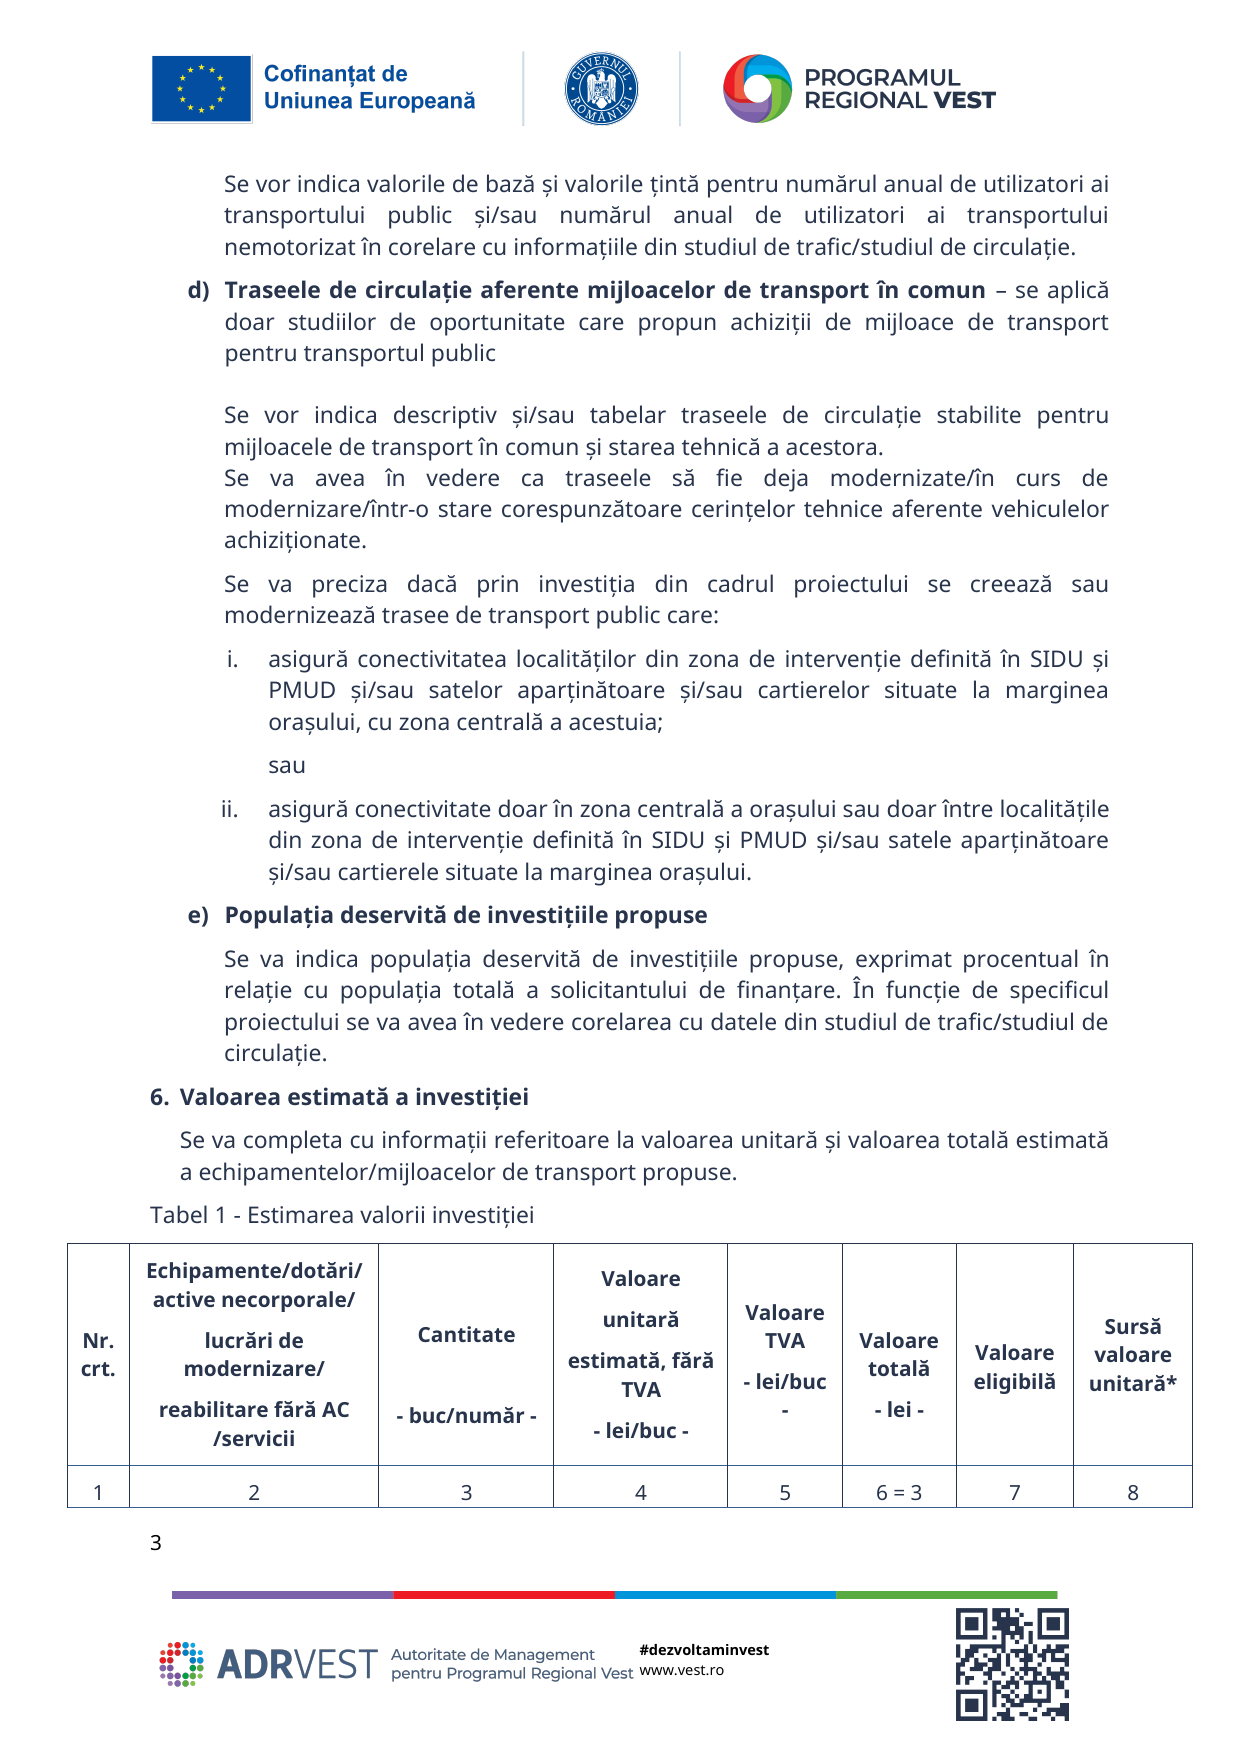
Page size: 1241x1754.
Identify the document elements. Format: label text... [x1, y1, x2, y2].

picture [150, 1639, 639, 1690]
table_cell 2 [130, 1466, 378, 1507]
list Se va completa cu informații referitoare la valoarea unitară și valoarea totală estimată a echipamentelor/mijloacelor de transport propuse. [179, 1124, 1110, 1187]
picture [151, 51, 996, 126]
list Valoarea estimată a investiției [150, 1081, 1110, 1112]
table_header Valoare eligibilă [957, 1244, 1073, 1465]
table_header Echipamente/dotări/ active necorporale/ lucrări de modernizare/ reabilitare fără AC /servicii [130, 1244, 378, 1465]
list Se vor indica descriptiv și/sau tabelar traseele de circulație stabilite pentru mijloacele de transport în comun și starea tehnică a acestora. [224, 399, 1110, 462]
table_header Nr. crt. [68, 1244, 129, 1465]
table_cell 1 [68, 1466, 129, 1507]
list Tabel 1 - Estimarea valorii investiției [150, 1199, 1110, 1231]
text sau [268, 749, 1110, 781]
table_cell 7 [957, 1466, 1073, 1507]
table_header Valoare unitară estimată, fără TVA - lei/buc - [554, 1244, 727, 1465]
list asigură conectivitate doar în zona centrală a orașului sau doar între localitățile din zona de intervenție definită în SIDU și PMUD și/sau satele aparținătoare și/sau cartierele situate la marginea orașului. [239, 793, 1110, 887]
list Traseele de circulație aferente mijloacelor de transport în comun – se aplică doar studiilor de oportunitate care propun achiziții de mijloace de transport pentru transportul public [187, 274, 1110, 368]
list Se va indica populația deservită de investițiile propuse, exprimat procentual în relație cu populația totală a solicitantului de finanțare. În funcție de specificul proiectului se va avea în vedere corelarea cu datele din studiul de trafic/studiul de circulație. [224, 943, 1110, 1068]
table_header Cantitate - buc/număr - [379, 1244, 553, 1465]
picture [837, 1591, 1117, 1730]
list Se va preciza dacă prin investiția din cadrul proiectului se creează sau modernizează trasee de transport public care: [224, 568, 1110, 631]
table_cell 6 = 3 *(4+5) [843, 1466, 956, 1507]
list Se va avea în vedere ca traseele să fie deja modernizate/în curs de modernizare/într-o stare corespunzătoare cerințelor tehnice aferente vehiculelor achiziționate. [224, 462, 1110, 556]
list Se vor indica valorile de bază și valorile țintă pentru numărul anual de utilizatori ai transportului public și/sau numărul anual de utilizatori ai transportului nemotorizat în corelare cu informațiile din studiul de trafic/studiul de circulație. [224, 168, 1110, 262]
list Populația deservită de investițiile propuse [187, 899, 1110, 931]
table_cell 4 [554, 1466, 727, 1507]
table_cell 8 [1074, 1466, 1192, 1507]
picture [112, 1591, 614, 1599]
table_cell 3 [379, 1466, 553, 1507]
list asigură conectivitatea localităților din zona de intervenție definită în SIDU și PMUD și/sau satelor aparținătoare și/sau cartierelor situate la marginea orașului, cu zona centrală a acestuia; [239, 643, 1110, 737]
table_header Valoare TVA - lei/buc - [728, 1244, 842, 1465]
table_header Valoare totală - lei - [843, 1244, 956, 1465]
table_cell 5 [728, 1466, 842, 1507]
table_header Sursă valoare unitară* [1074, 1244, 1192, 1465]
